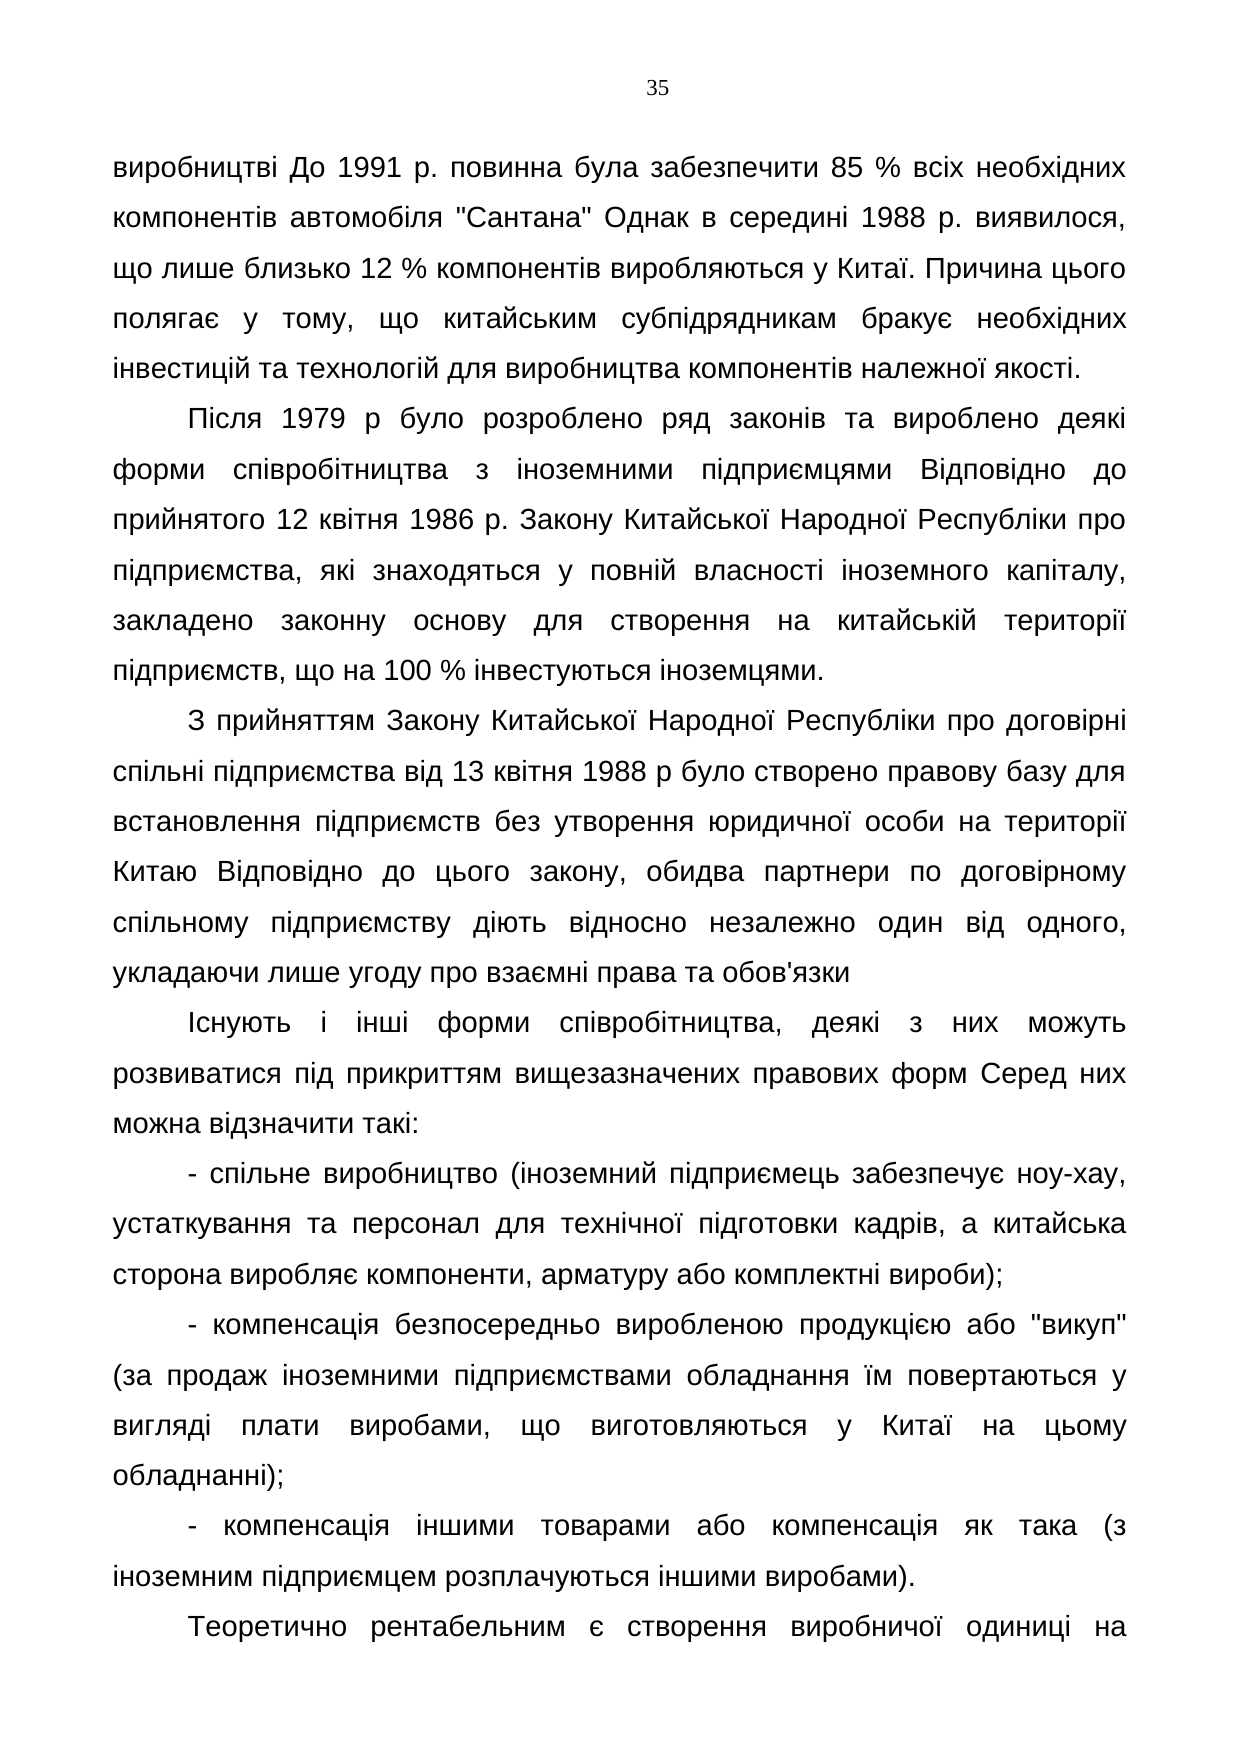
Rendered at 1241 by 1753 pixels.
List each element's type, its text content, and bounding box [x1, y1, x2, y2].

text Після 1979 р було розроблено ряд законів та вироблено деякі форми співробітництва з іноземними підприємцями Відповідно до прийнятого 12 квітня 1986 р. Закону Китайської Народної Республіки про підприємства, які знаходяться у повній власності іноземного капіталу, закладено законну основу для створення на китайській території підприємств, що на 100 % інвестуються іноземцями. [112, 402, 1128, 687]
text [112, 150, 1128, 385]
text - спільне виробництво (іноземний підприємець забезпечує ноу-хау, устаткування та персонал для технічної підготовки кадрів, а китайська сторона виробляє компоненти, арматуру або комплектні вироби); [112, 1156, 1128, 1290]
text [112, 1609, 1128, 1643]
text З прийняттям Закону Китайської Народної Республіки про договірні спільні підприємства від 13 квітня 1988 р було створено правову базу для встановлення підприємств без утворення юридичної особи на території Китаю Відповідно до цього закону, обидва партнери по договірному спільному підприємству діють відносно незалежно один від одного, укладаючи лише угоду про взаємні права та обов'язки [112, 703, 1128, 988]
text - компенсація іншими товарами або компенсація як така (з іноземним підприємцем розплачуються іншими виробами). [112, 1508, 1128, 1592]
text - компенсація безпосередньо виробленою продукцією або "викуп" (за продаж іноземними підприємствами обладнання їм повертаються у вигляді плати виробами, що виготовляються у Китаї на цьому обладнанні); [112, 1307, 1128, 1492]
text Існують і інші форми співробітництва, деякі з них можуть розвиватися під прикриттям вищезазначених правових форм Серед них можна відзначити такі: [112, 1005, 1128, 1139]
